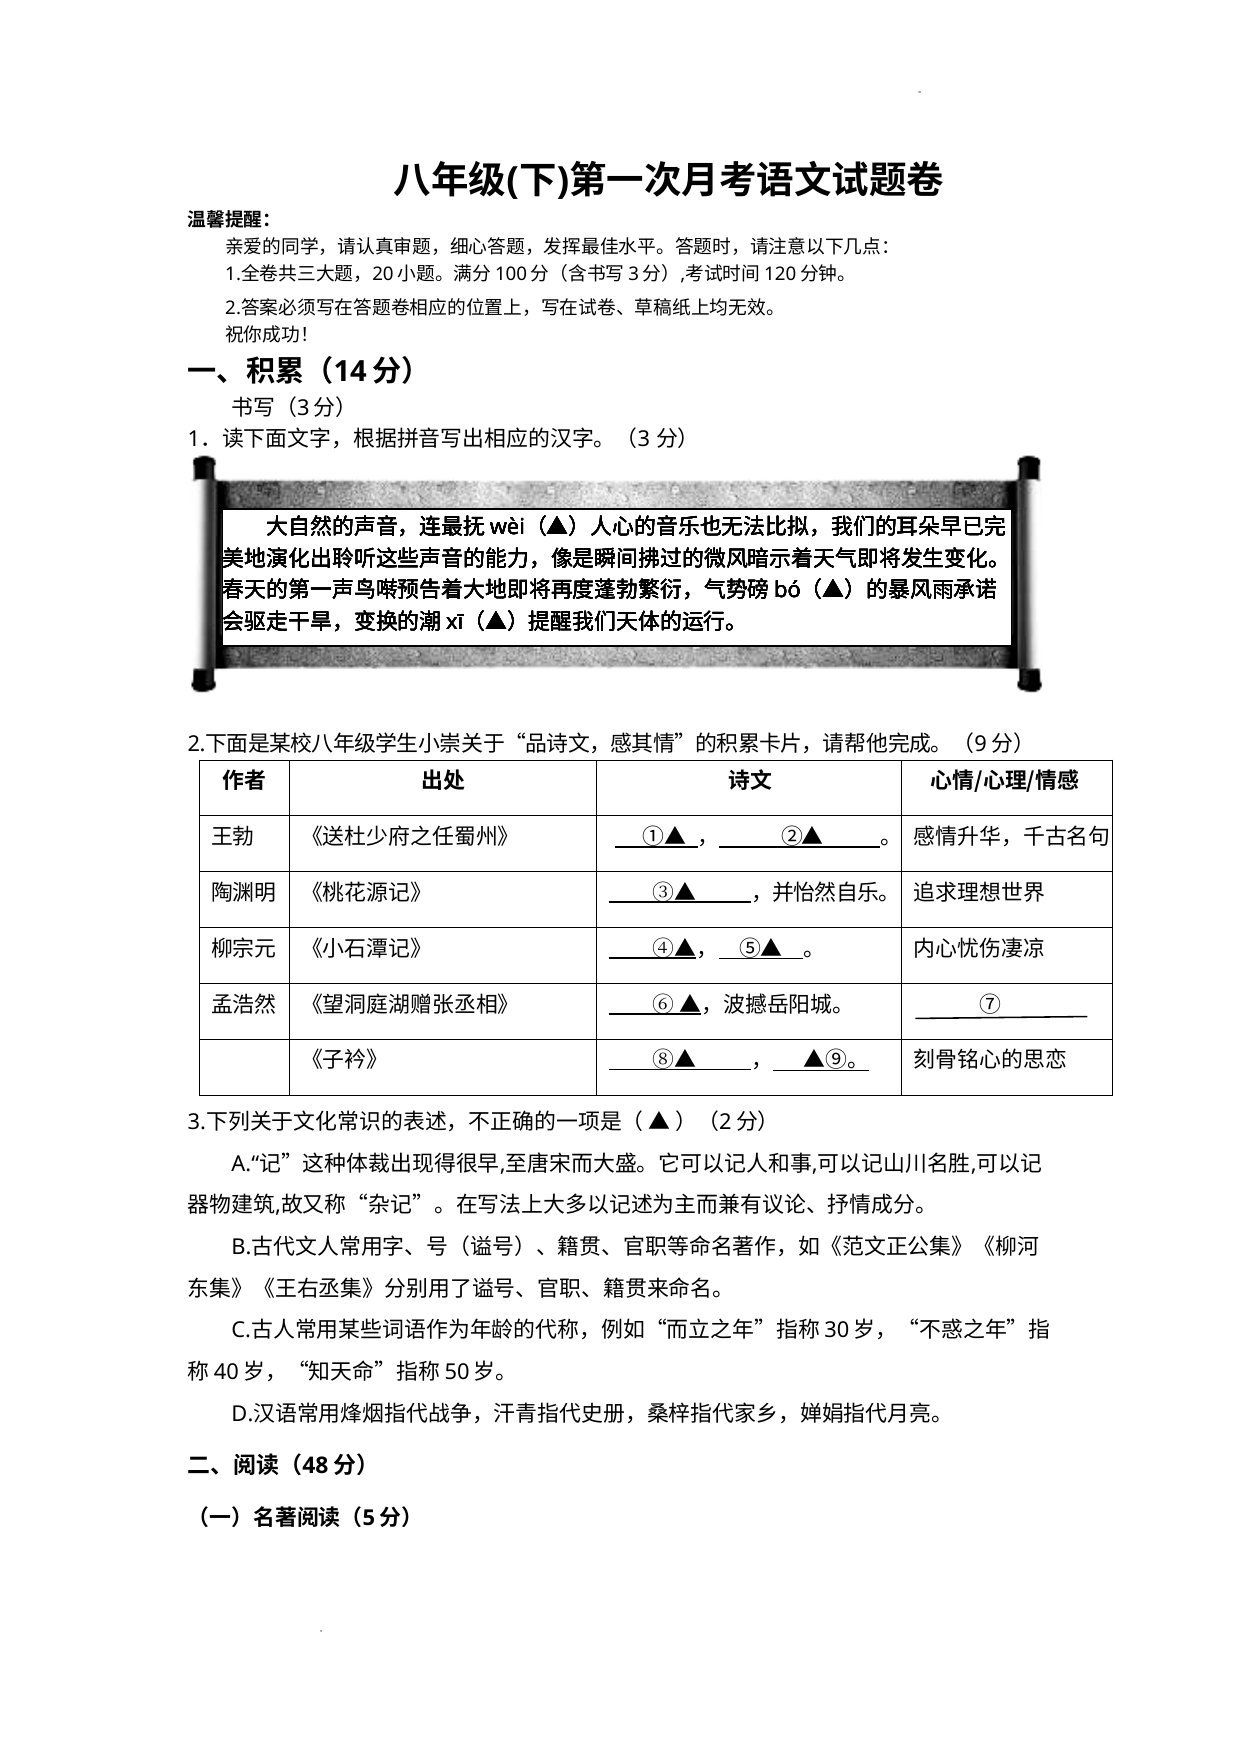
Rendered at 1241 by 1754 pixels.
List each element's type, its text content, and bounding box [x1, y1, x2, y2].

table_cell 内心忧伤凄凉 [902, 928, 1112, 983]
table_cell ③▲ ，并怡然自乐。 [597, 872, 901, 927]
table_cell 孟浩然 [200, 984, 289, 1039]
table_cell 王勃 [200, 816, 289, 871]
table_cell 感情升华，千古名句 [902, 816, 1112, 871]
table_cell 陶渊明 [200, 872, 289, 927]
text 温馨提醒： [187, 204, 1053, 232]
table_cell 《望洞庭湖赠张丞相》 [290, 984, 596, 1039]
text 2.答案必须写在答题卷相应的位置上，写在试卷、草稿纸上均无效。 [187, 286, 1053, 320]
table_cell 《子衿》 [290, 1040, 596, 1095]
text 八年级(下)第一次月考语文试题卷 [187, 150, 1053, 204]
text 二、阅读（48分） [187, 1442, 1053, 1481]
text A.“记”这种体裁出现得很早,至唐宋而大盛。它可以记人和事,可以记山川名胜,可以记器物建筑,故又称“杂记”。在写法上大多以记述为主而兼有议论、抒情成分。 [187, 1138, 1053, 1221]
text B.古代文人常用字、号（谥号）、籍贯、官职等命名著作，如《范文正公集》《柳河东集》《王右丞集》分别用了谥号、官职、籍贯来命名。 [187, 1221, 1053, 1304]
table_cell 《送杜少府之任蜀州》 [290, 816, 596, 871]
text 1．读下面文字，根据拼音写出相应的汉字。（3 分） [187, 421, 1053, 453]
text 1.全卷共三大题，20小题。满分100分（含书写3分）,考试时间120分钟。 [187, 259, 1053, 286]
table_cell ⑥ ▲，波撼岳阳城。 [597, 984, 901, 1039]
table_header 心情/心理/情感 [902, 761, 1112, 815]
text 书写（3分） [187, 389, 1053, 421]
text 一、积累（14分） [187, 347, 1053, 389]
text C.古人常用某些词语作为年龄的代称，例如“而立之年”指称30岁，“不惑之年”指称40岁，“知天命”指称50岁。 [187, 1304, 1053, 1388]
text D.汉语常用烽烟指代战争，汗青指代史册，桑梓指代家乡，婵娟指代月亮。 [187, 1388, 1053, 1429]
table_cell ⑧▲ ， ▲⑨。 [597, 1040, 901, 1095]
text 3.下列关于文化常识的表述，不正确的一项是（ ▲ ）（2分） [187, 1096, 1053, 1138]
list 2.下面是某校八年级学生小崇关于“品诗文，感其情”的积累卡片，请帮他完成。（9分） [187, 726, 1053, 757]
table_header 作者 [200, 761, 289, 815]
table_cell [200, 1040, 289, 1095]
table_cell ④▲， ⑤▲ 。 [597, 928, 901, 983]
table_cell 柳宗元 [200, 928, 289, 983]
table_cell ①▲ ， ②▲ 。 [597, 816, 901, 871]
text （一）名著阅读（5分） [187, 1494, 1053, 1533]
text 祝你成功！ [187, 320, 1053, 347]
text 亲爱的同学，请认真审题，细心答题，发挥最佳水平。答题时，请注意以下几点： [187, 232, 1053, 259]
table_cell 《小石潭记》 [290, 928, 596, 983]
table_cell 《桃花源记》 [290, 872, 596, 927]
table_header 诗文 [597, 761, 901, 815]
table_cell 追求理想世界 [902, 872, 1112, 927]
table_cell 刻骨铭心的思恋 [902, 1040, 1112, 1095]
table_header 出处 [290, 761, 596, 815]
table_cell ⑦ [902, 984, 1112, 1039]
